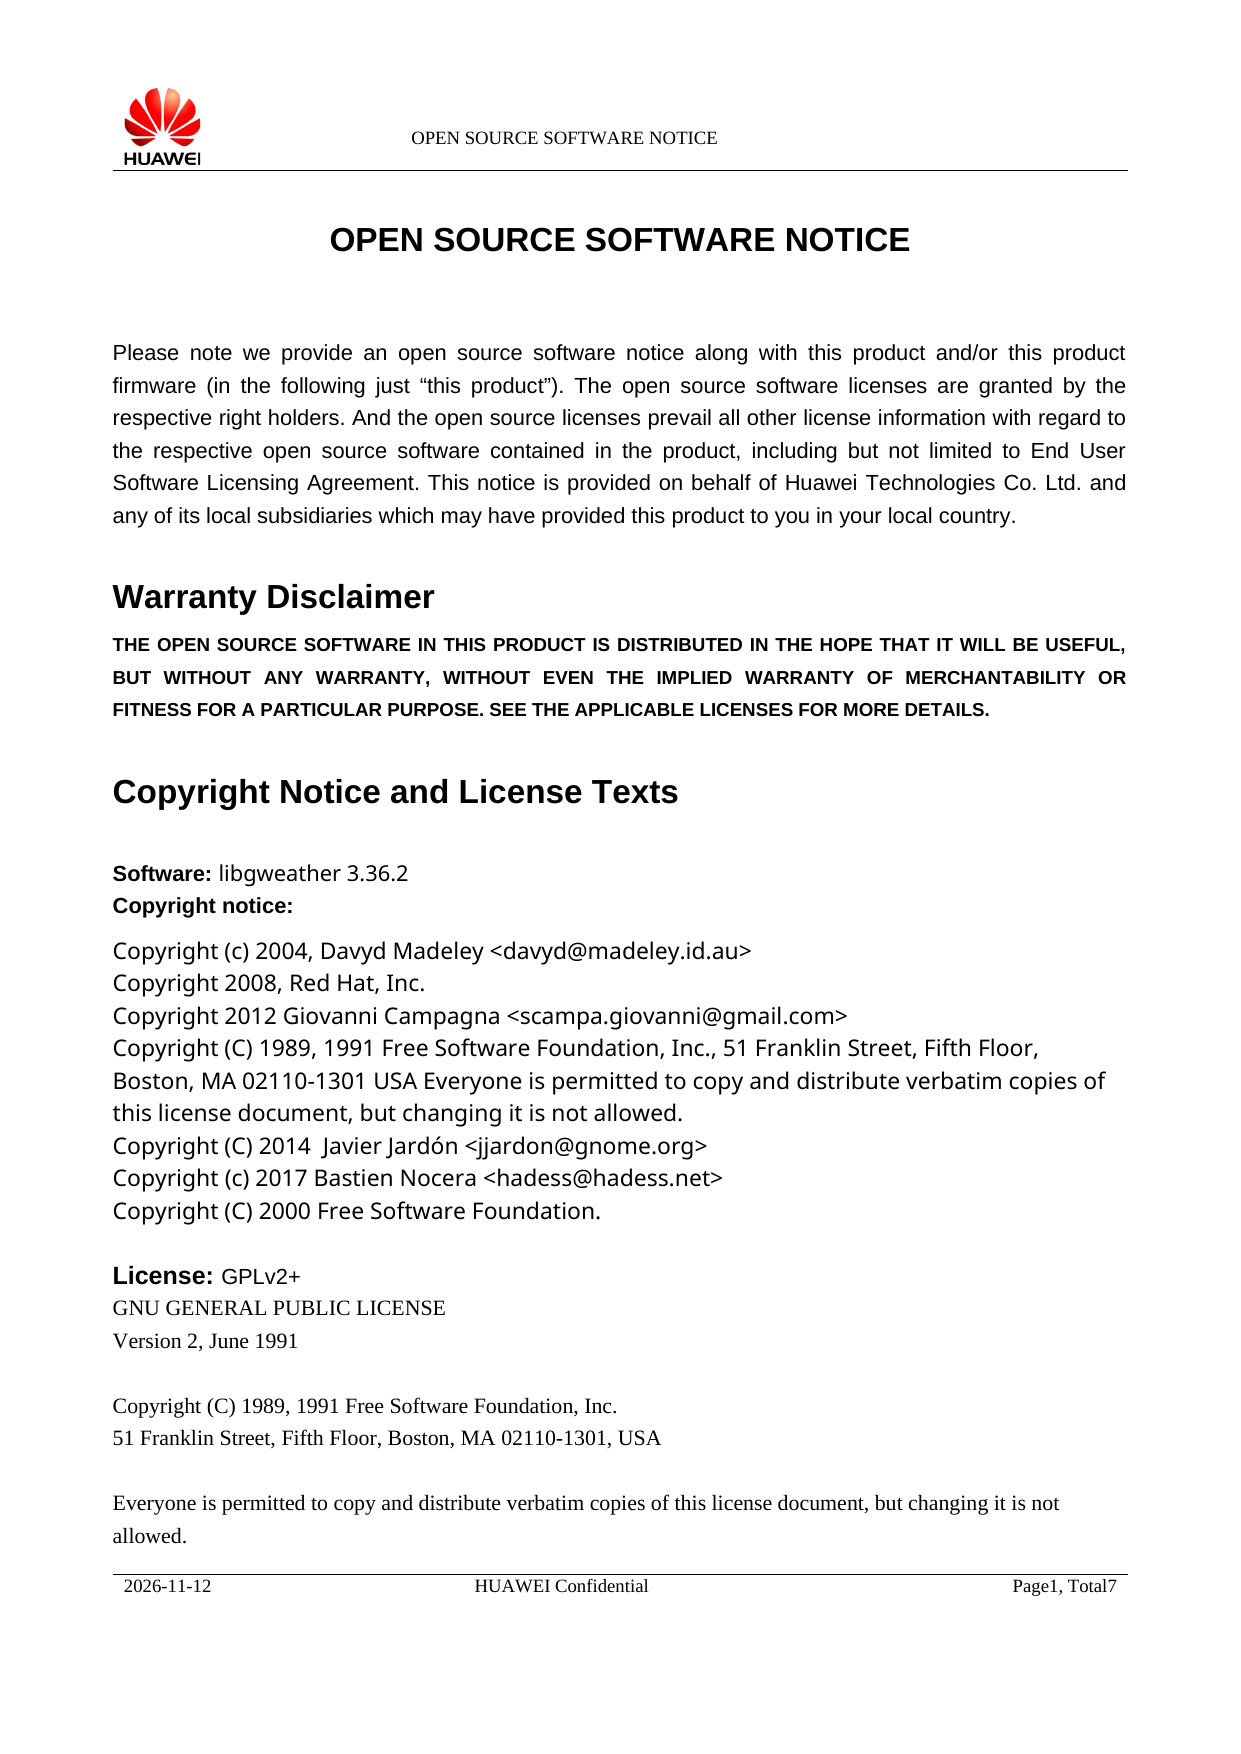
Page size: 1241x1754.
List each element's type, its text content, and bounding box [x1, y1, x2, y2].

picture [124, 88, 201, 165]
text The open source software in this product is distributed in the hope that it will be useful, but WITHOUT ANY WARRANTY, without even the implied warranty of MERCHANTABILITY or FITNESS FOR A PARTICULAR PURPOSE. See the applicable licenses for more details. [112, 629, 1128, 726]
text Copyright notice: [112, 889, 1128, 921]
text Copyright Notice and License Texts [112, 759, 1128, 824]
text Warranty Disclaimer [112, 564, 1128, 629]
text Copyright (c) 2004, Davyd Madeley <davyd@madeley.id.au> Copyright 2008, Red Hat, Inc. Copyright 2012 Giovanni Campagna <scampa.giovanni@gmail.com> Copyright (C) 1989, 1991 Free Software Foundation, Inc., 51 Franklin Street, Fifth Floor, Boston, MA 02110-1301 USA Everyone is permitted to copy and distribute verbatim copies of this license document, but changing it is not allowed. Copyright (C) 2014 Javier Jardón <jjardon@gnome.org> Copyright (c) 2017 Bastien Nocera <hadess@hadess.net> Copyright (C) 2000 Free Software Foundation. [112, 934, 1128, 1259]
text License: GPLv2+ [112, 1259, 1128, 1291]
text OPEN SOURCE SOFTWARE NOTICE [112, 206, 1128, 271]
text Please note we provide an open source software notice along with this product and/or this product firmware (in the following just “this product”). The open source software licenses are granted by the respective right holders. And the open source licenses prevail all other license information with regard to the respective open source software contained in the product, including but not limited to End User Software Licensing Agreement. This notice is provided on behalf of Huawei Technologies Co. Ltd. and any of its local subsidiaries which may have provided this product to you in your local country. [112, 336, 1128, 531]
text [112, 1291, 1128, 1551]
title Software: libgweather 3.36.2 [112, 856, 1128, 889]
